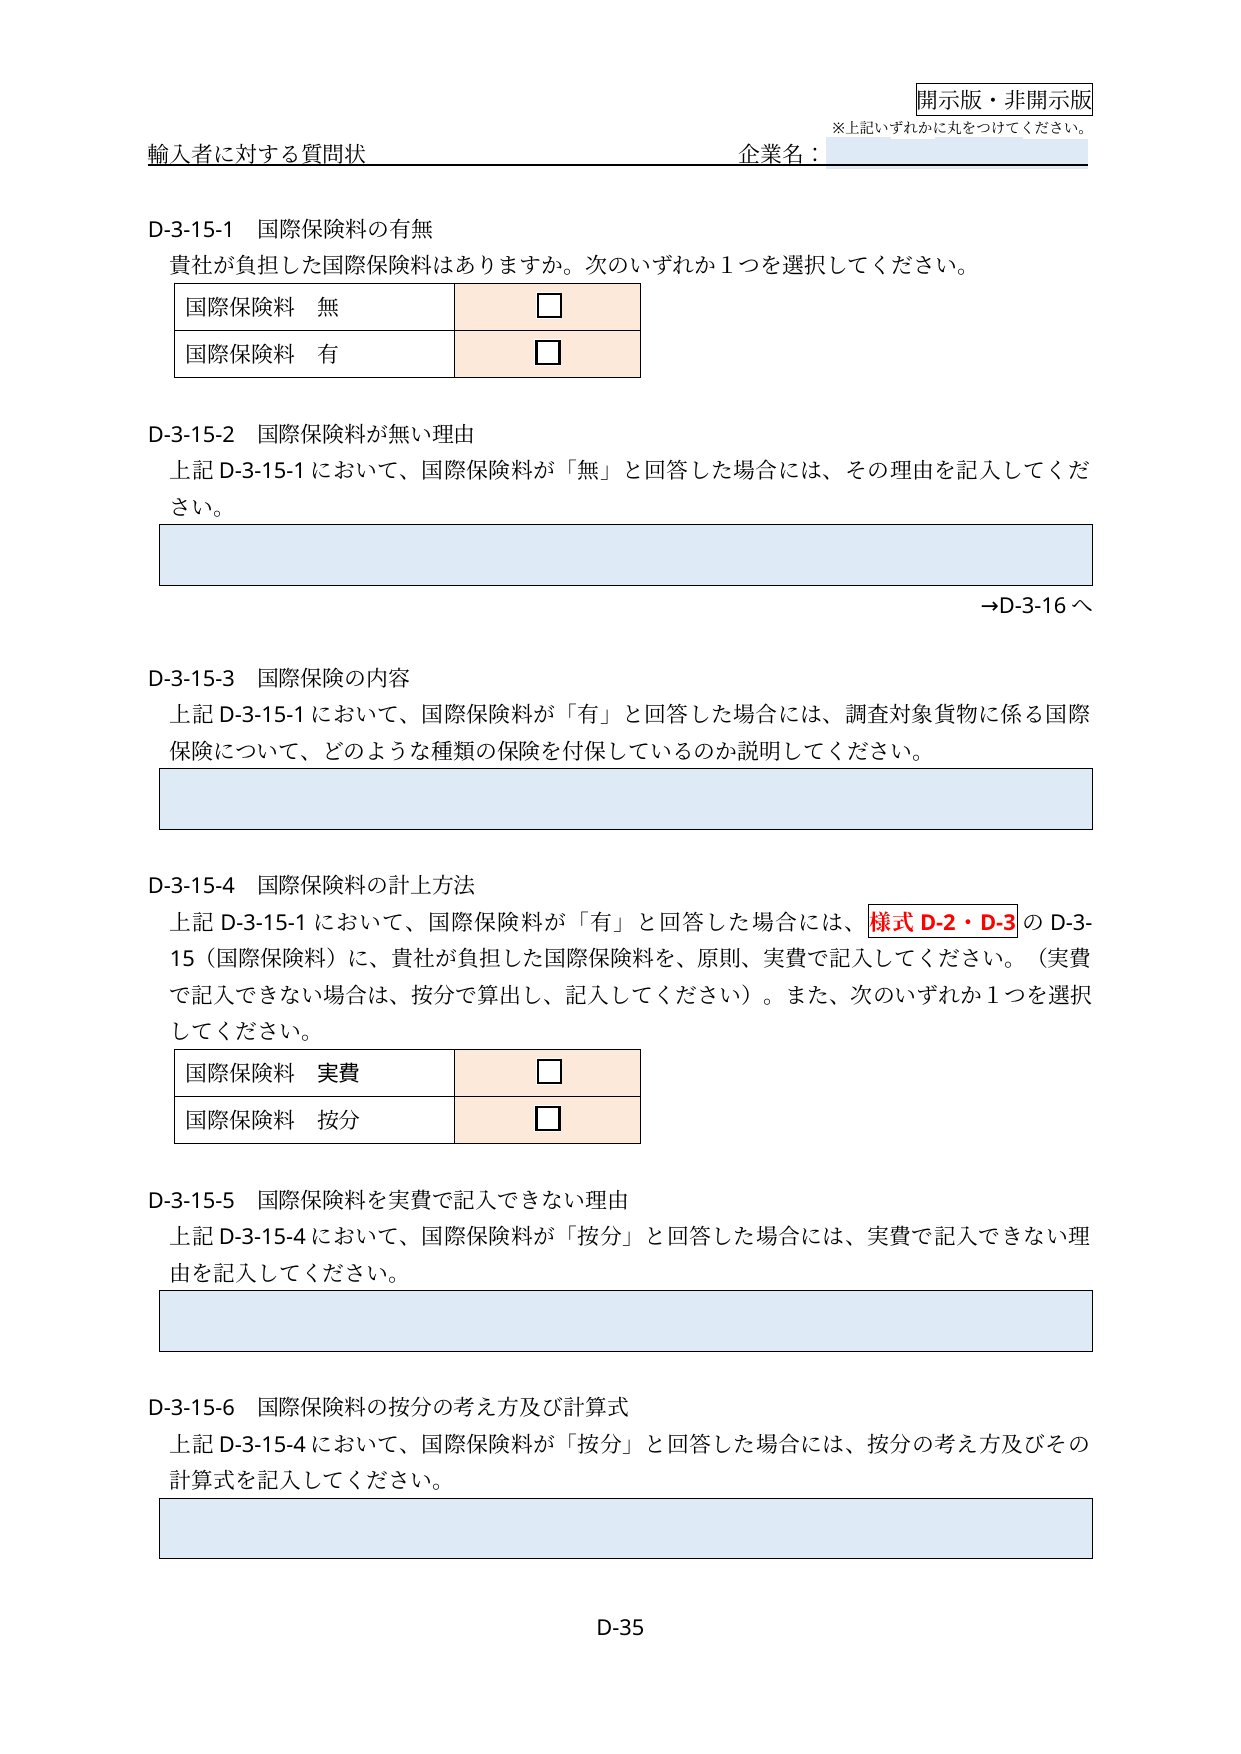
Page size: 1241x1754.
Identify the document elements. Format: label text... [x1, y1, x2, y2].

subtitle 国際保険料の有無 [148, 210, 1092, 246]
subtitle 国際保険料が無い理由 [148, 415, 1092, 451]
text 上記D-3-15-1において、国際保険料が「無」と回答した場合には、その理由を記入してください。 [169, 451, 1092, 524]
table_header [160, 1499, 1092, 1558]
text 上記D-3-15-4において、国際保険料が「按分」と回答した場合には、実費で記入できない理由を記入してください。 [169, 1217, 1092, 1290]
text 上記D-3-15-1において、国際保険料が「有」と回答した場合には、調査対象貨物に係る国際保険について、どのような種類の保険を付保しているのか説明してください。 [169, 695, 1092, 768]
text 上記D-3-15-4において、国際保険料が「按分」と回答した場合には、按分の考え方及びその計算式を記入してください。 [169, 1424, 1092, 1497]
text 貴社が負担した国際保険料はありますか。次のいずれか１つを選択してください。 [148, 246, 1092, 283]
table_cell 国際保険料 有 [175, 331, 454, 377]
text 上記D-3-15-1において、国際保険料が「有」と回答した場合には、様式D-2・D-3のD-3-15（国際保険料）に、貴社が負担した国際保険料を、原則、実費で記入してください。（実費で記入できない場合は、按分で算出し、記入してください）。また、次のいずれか１つを選択してください。 [169, 903, 1092, 1048]
subtitle 国際保険の内容 [148, 659, 1092, 695]
text →D-3-16へ [148, 586, 1092, 622]
table_header [160, 525, 1092, 585]
subtitle 国際保険料の按分の考え方及び計算式 [148, 1388, 1092, 1424]
table_cell [455, 1097, 640, 1143]
table_header [160, 769, 1092, 829]
table_cell [455, 331, 640, 377]
table_header [455, 284, 640, 330]
subtitle 国際保険料の計上方法 [148, 866, 1092, 903]
table_header [455, 1050, 640, 1096]
table_header 国際保険料 実費 [175, 1050, 454, 1096]
table_header [160, 1291, 1092, 1351]
table_cell 国際保険料 按分 [175, 1097, 454, 1143]
table_header 国際保険料 無 [175, 284, 454, 330]
subtitle 国際保険料を実費で記入できない理由 [148, 1181, 1092, 1217]
